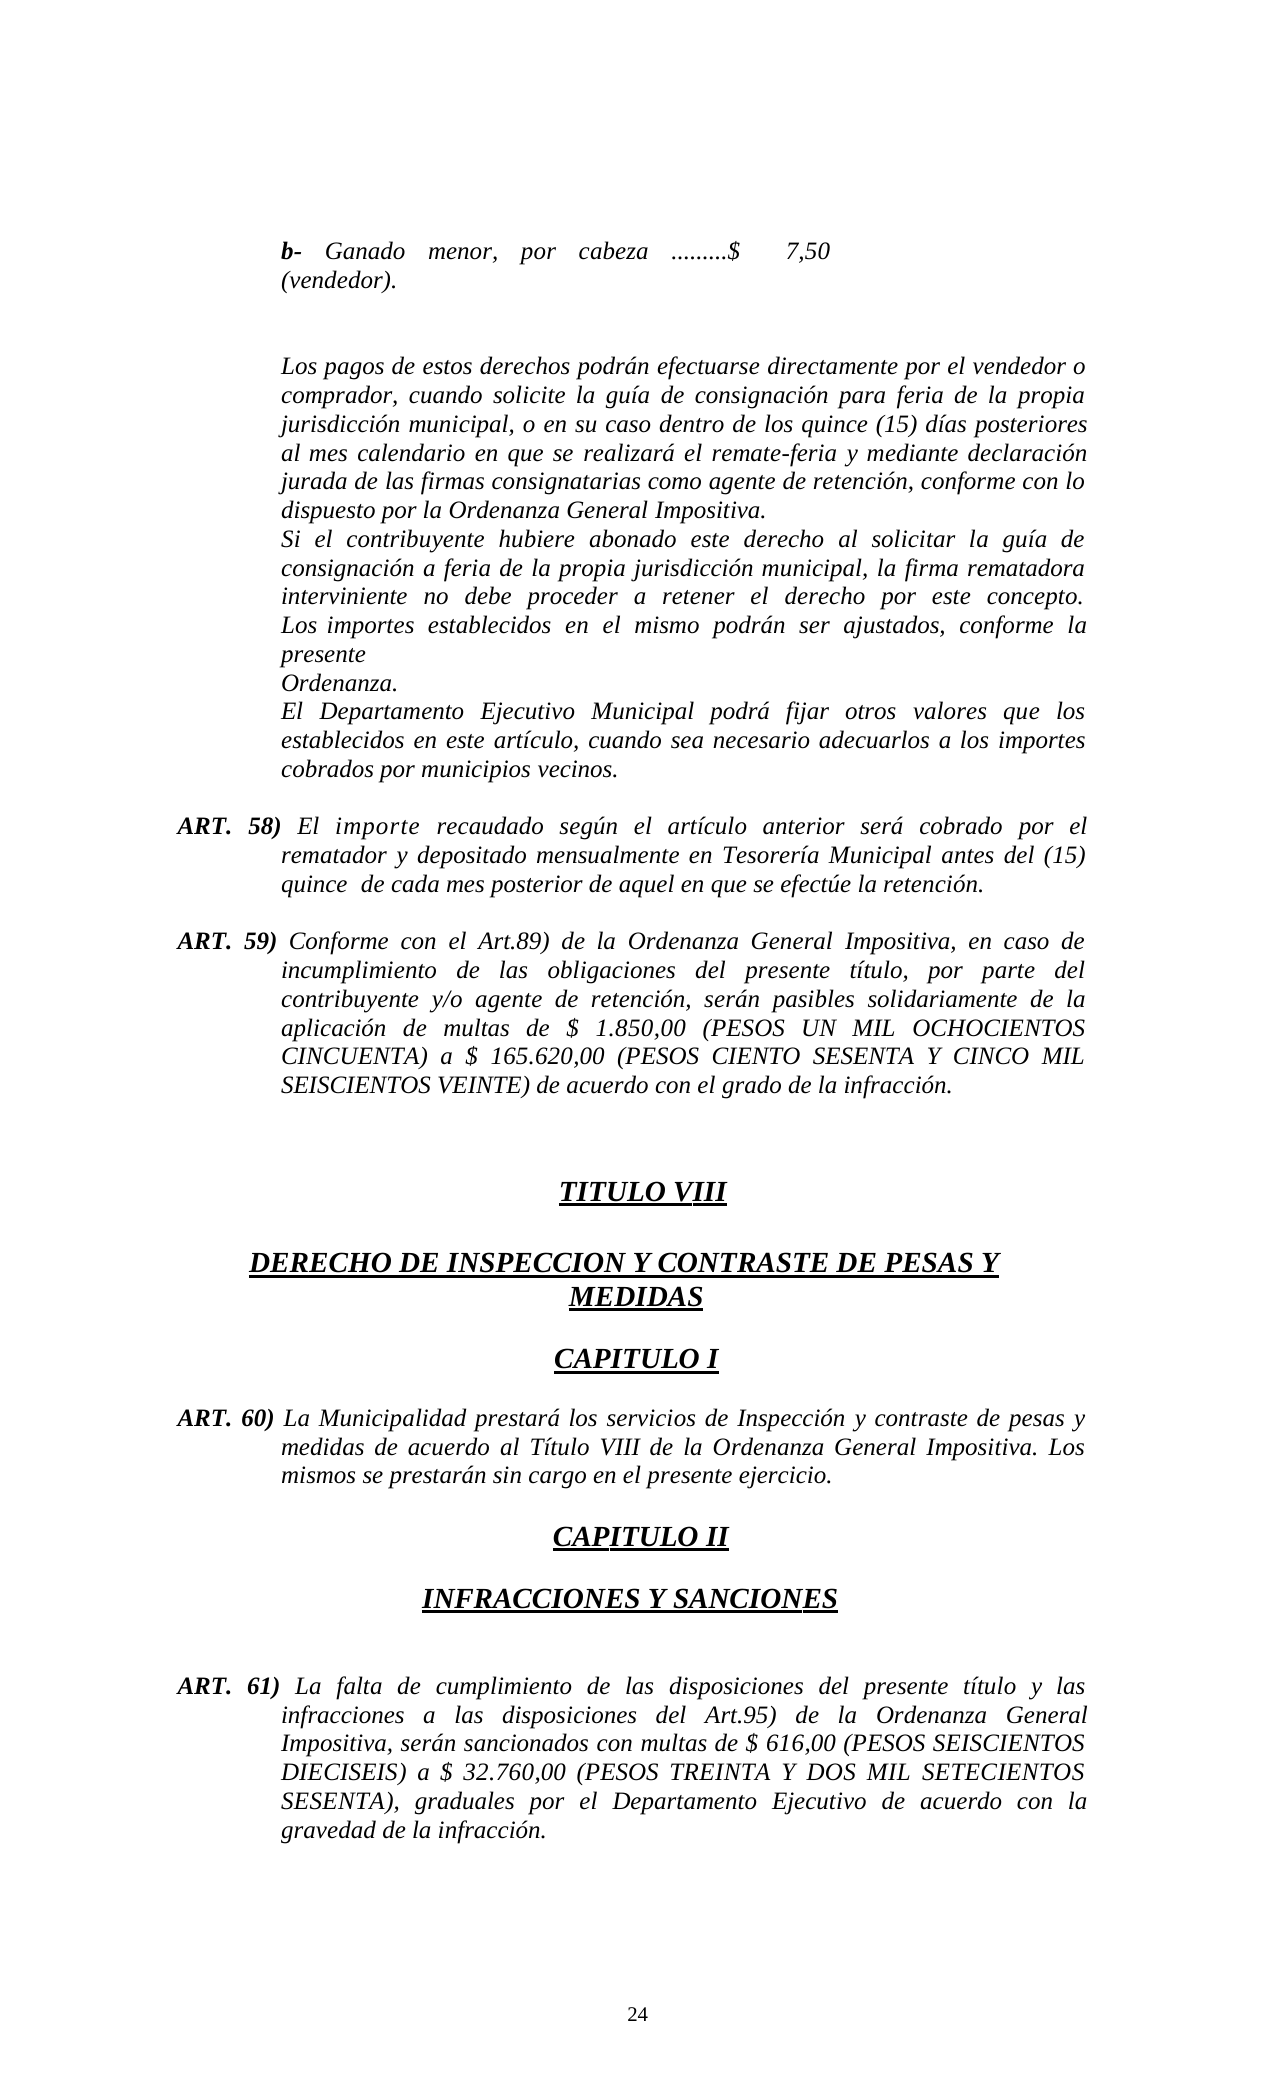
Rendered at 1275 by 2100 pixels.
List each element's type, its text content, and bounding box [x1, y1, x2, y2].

text Los pagos de estos derechos podrán efectuarse directamente por el vendedor o comprador, cuando solicite la guía de consignación para feria de la propia jurisdicción municipal, o en su caso dentro de los quince (15) días posteriores al mes calendario en que se realizará el remate-feria y mediante declaración jurada de las firmas consignatarias como agente de retención, conforme con lo dispuesto por la Ordenanza General Impositiva. [281, 351, 1088, 524]
text ART. 61) La falta de cumplimiento de las disposiciones del presente título y las infracciones a las disposiciones del Art.95) de la Ordenanza General Impositiva, serán sancionados con multas de $ 616,00 (PESOS SEISCIENTOS DIECISEIS) a $ 32.760,00 (PESOS TREINTA Y DOS MIL SETECIENTOS SESENTA), graduales por el Departamento Ejecutivo de acuerdo con la gravedad de la infracción. [177, 1671, 1088, 1843]
text CAPITULO II [541, 1518, 743, 1551]
text b- Ganado menor, por cabeza .........$ 7,50 (vendedor). [281, 236, 832, 294]
text ART. 59) Conforme con el Art.89) de la Ordenanza General Impositiva, en caso de incumplimiento de las obligaciones del presente título, por parte del contribuyente y/o agente de retención, serán pasibles solidariamente de la aplicación de multas de $ 1.850,00 (PESOS UN MIL OCHOCIENTOS CINCUENTA) a $ 165.620,00 (PESOS CIENTO SESENTA Y CINCO MIL SEISCIENTOS VEINTE) de acuerdo con el grado de la infracción. [177, 926, 1088, 1099]
text ART. 58) El importe recaudado según el artículo anterior será cobrado por el rematador y depositado mensualmente en Tesorería Municipal antes del (15) quince de cada mes posterior de aquel en que se efectúe la retención. [177, 811, 1088, 898]
text ART. 60) La Municipalidad prestará los servicios de Inspección y contraste de pesas y medidas de acuerdo al Título VIII de la Ordenanza General Impositiva. Los mismos se prestarán sin cargo en el presente ejercicio. [177, 1403, 1087, 1489]
text DERECHO DE INSPECCION Y CONTRASTE DE PESAS Y MEDIDAS [249, 1246, 1017, 1313]
text Si el contribuyente hubiere abonado este derecho al solicitar la guía de consignación a feria de la propia jurisdicción municipal, la firma rematadora interviniente no debe proceder a retener el derecho por este concepto. Los importes establecidos en el mismo podrán ser ajustados, conforme la presente [281, 524, 1087, 668]
text CAPITULO I [547, 1341, 728, 1374]
text Ordenanza. [281, 668, 403, 696]
text INFRACCIONES Y SANCIONES [422, 1581, 1096, 1613]
text TITULO VIII [545, 1173, 743, 1206]
text El Departamento Ejecutivo Municipal podrá fijar otros valores que los establecidos en este artículo, cuando sea necesario adecuarlos a los importes cobrados por municipios vecinos. [281, 696, 1088, 783]
